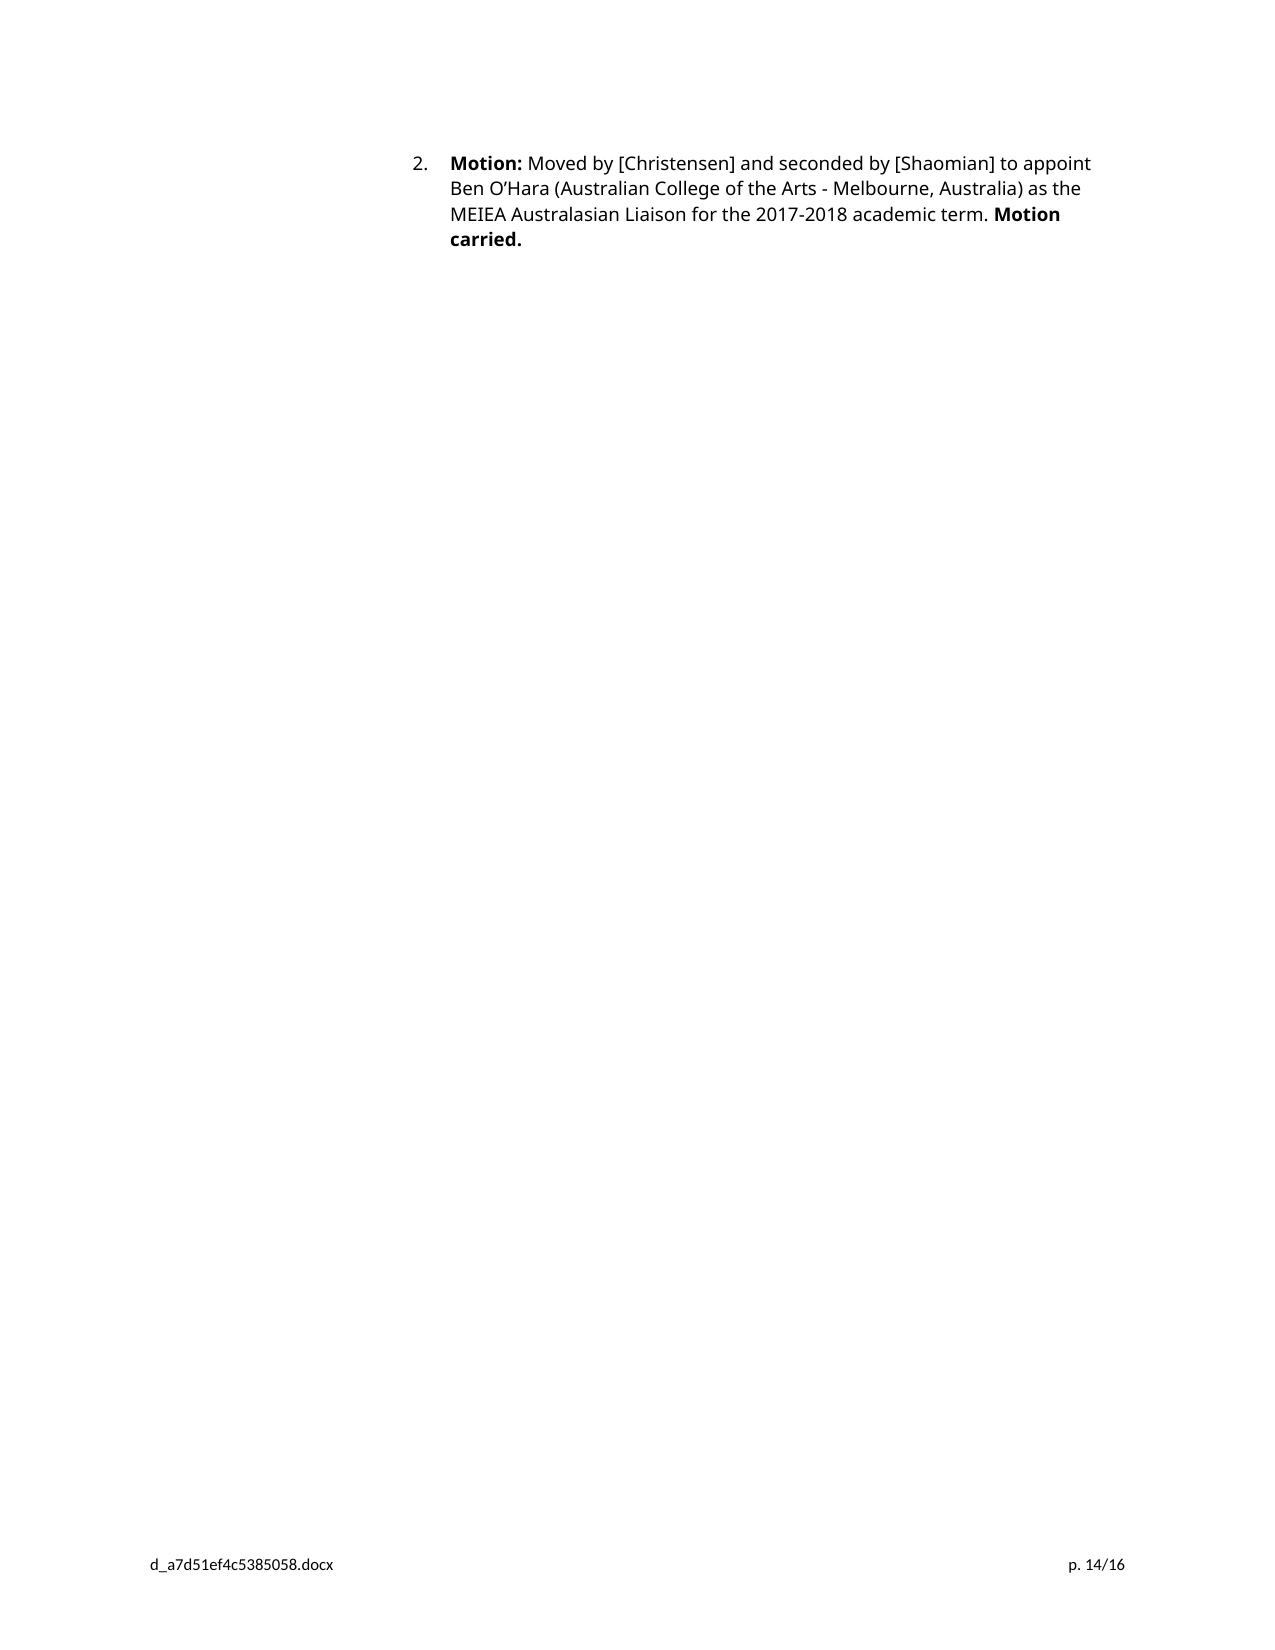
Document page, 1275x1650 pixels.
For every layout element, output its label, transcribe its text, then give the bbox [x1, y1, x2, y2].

list Motion: Moved by [Christensen] and seconded by [Shaomian] to appoint Ben O’Hara (Australian College of the Arts - Melbourne, Australia) as the MEIEA Australasian Liaison for the 2017-2018 academic term. Motion carried. [412, 150, 1125, 281]
